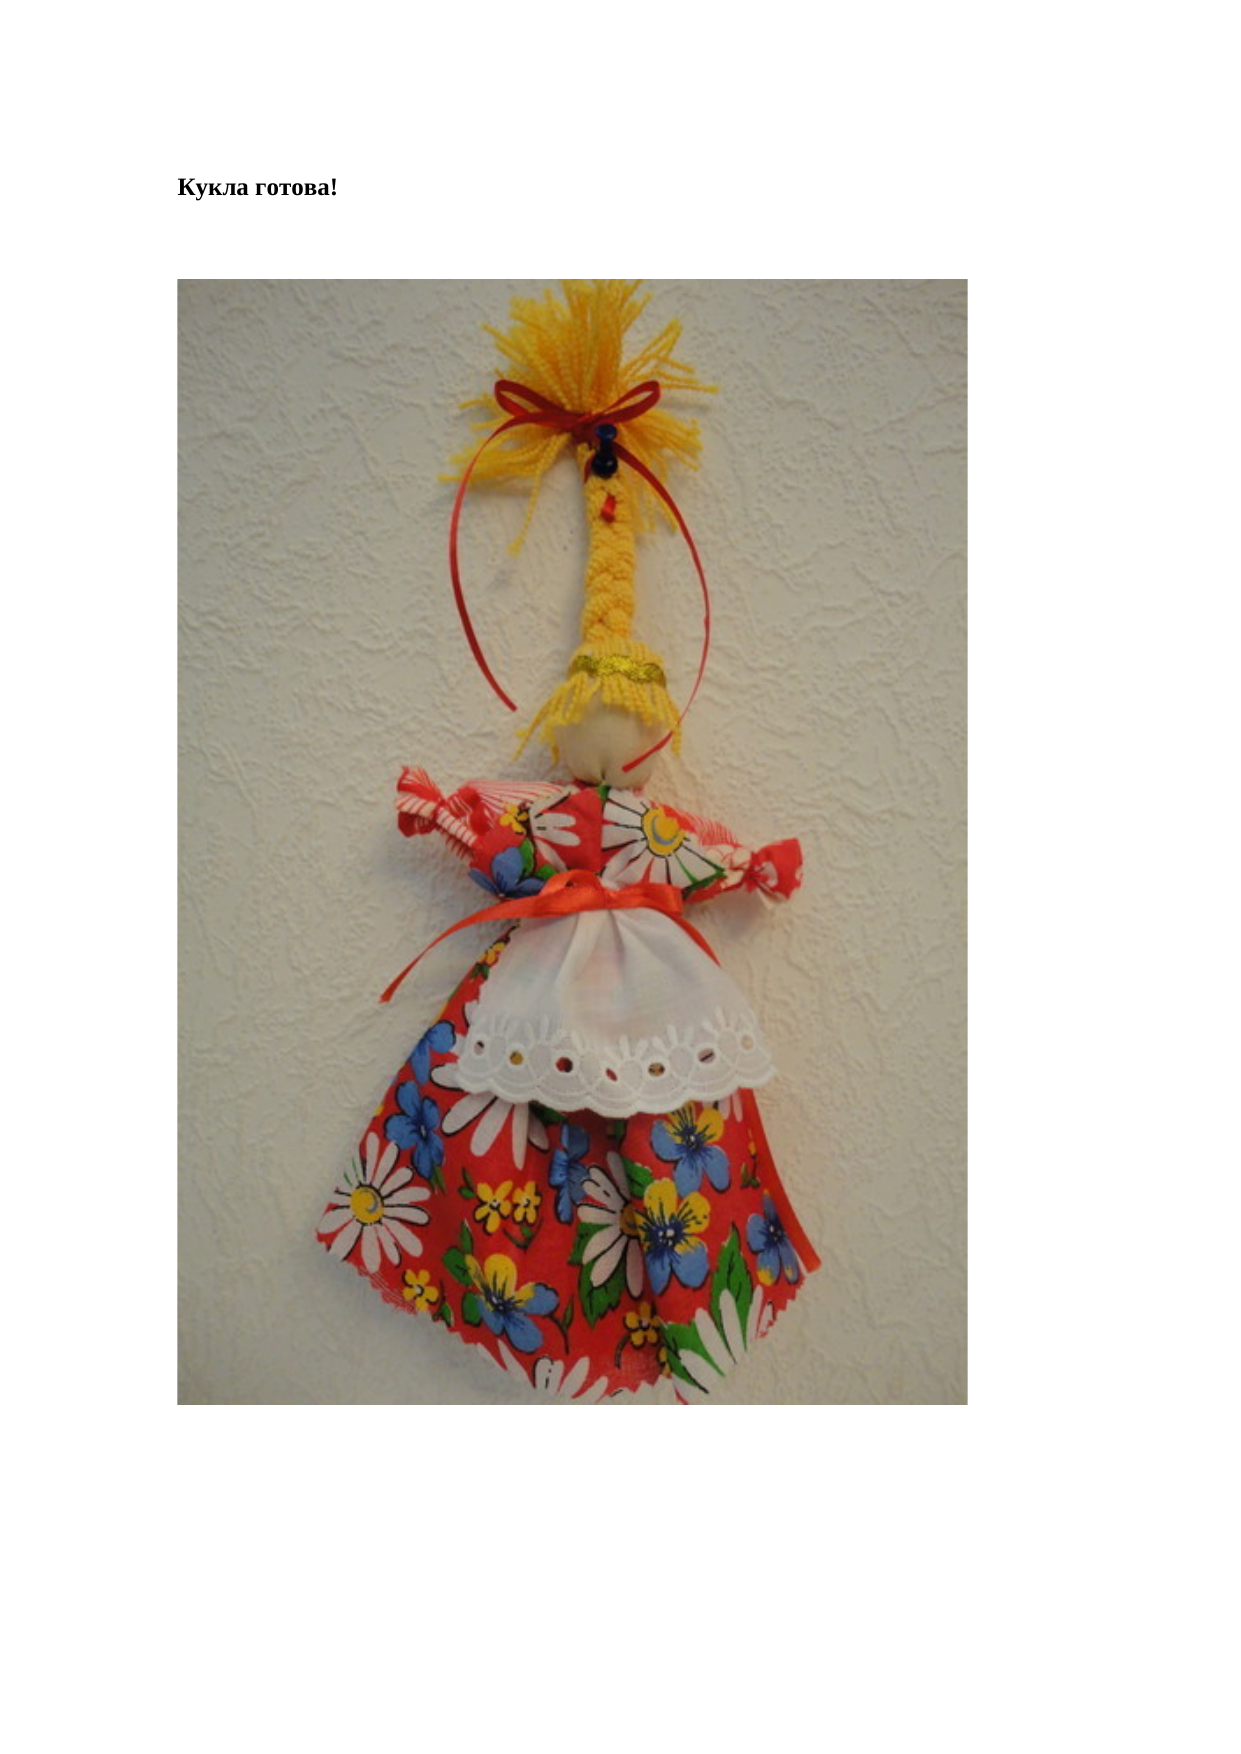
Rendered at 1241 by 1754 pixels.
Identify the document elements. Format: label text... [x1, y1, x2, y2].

picture [177, 279, 968, 1405]
text Кукла готова! [177, 172, 1152, 201]
